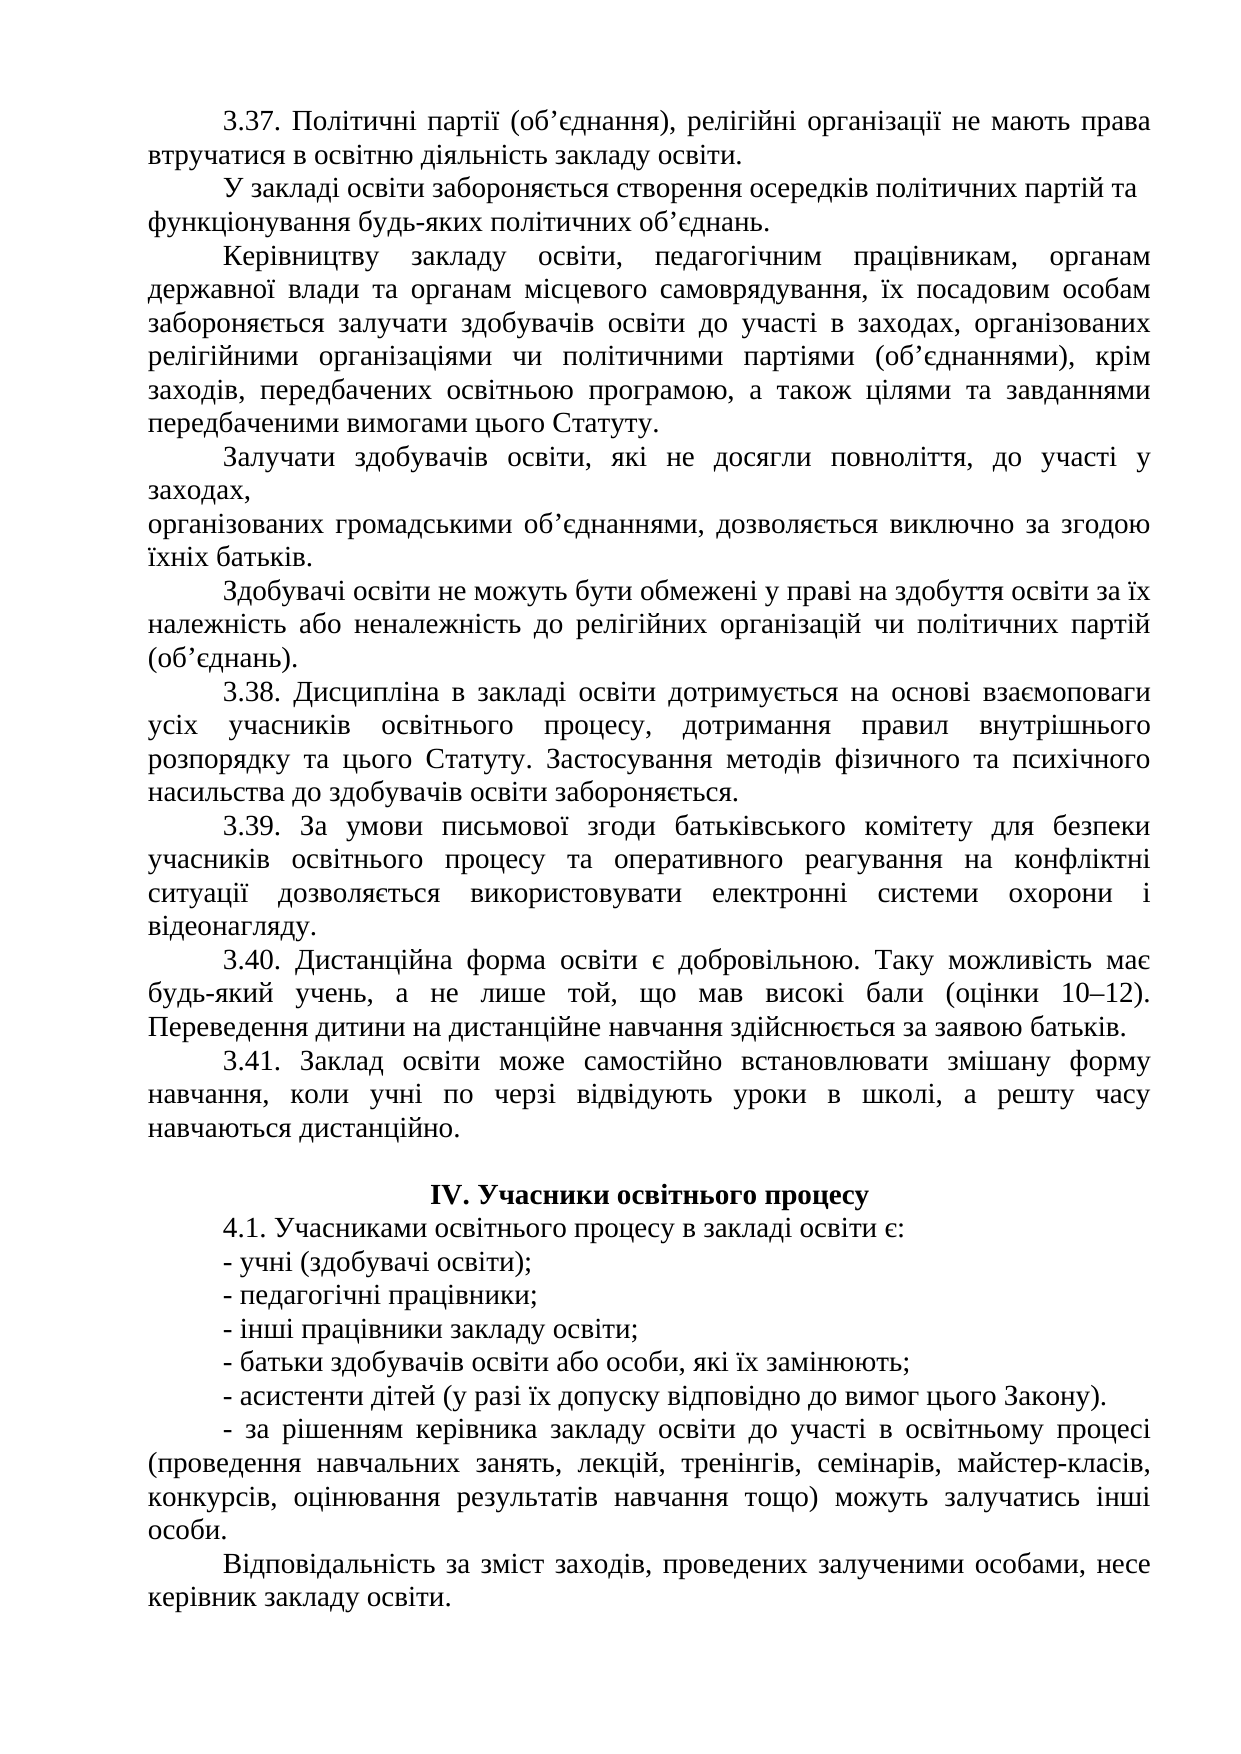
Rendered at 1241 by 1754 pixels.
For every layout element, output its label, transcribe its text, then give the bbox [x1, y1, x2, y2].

text - інші працівники закладу освіти; [148, 1311, 1152, 1344]
text 3.41. Заклад освіти може самостійно встановлювати змішану форму навчання, коли учні по черзі відвідують уроки в школі, а решту часу навчаються дистанційно. [148, 1043, 1152, 1143]
text 3.39. За умови письмової згоди батьківського комітету для безпеки учасників освітнього процесу та оперативного реагування на конфліктні ситуації дозволяється використовувати електронні системи охорони і відеонагляду. [148, 808, 1152, 942]
text - батьки здобувачів освіти або особи, які їх замінюють; [148, 1344, 1152, 1378]
text Керівництву закладу освіти, педагогічним працівникам, органам державної влади та органам місцевого самоврядування, їх посадовим особам забороняється залучати здобувачів освіти до участі в заходах, організованих релігійними організаціями чи політичними партіями (об’єднаннями), крім заходів, передбачених освітньою програмою, а також цілями та завданнями передбаченими вимогами цього Статуту. [148, 238, 1152, 439]
text належність або неналежність до релігійних організацій чи політичних партій (об’єднань). [148, 607, 1152, 674]
text організованих громадськими об’єднаннями, дозволяється виключно за згодою їхніх батьків. [148, 506, 1152, 573]
text - асистенти дітей (у разі їх допуску відповідно до вимог цього Закону). [148, 1378, 1152, 1412]
text IV. Учасники освітнього процесу [148, 1177, 1152, 1210]
text Відповідальність за зміст заходів, проведених залученими особами, несе керівник закладу освіти. [148, 1546, 1152, 1613]
text 3.37. Політичні партії (об’єднання), релігійні організації не мають права втручатися в освітню діяльність закладу освіти. [148, 103, 1152, 171]
text - за рішенням керівника закладу освіти до участі в освітньому процесі (проведення навчальних занять, лекцій, тренінгів, семінарів, майстер-класів, конкурсів, оцінювання результатів навчання тощо) можуть залучатись інші особи. [148, 1412, 1152, 1546]
text У закладі освіти забороняється створення осередків політичних партій та [148, 171, 1152, 204]
text функціонування будь-яких політичних об’єднань. [148, 204, 1152, 238]
text - педагогічні працівники; [148, 1277, 1152, 1311]
text Здобувачі освіти не можуть бути обмежені у праві на здобуття освіти за їх [148, 573, 1152, 607]
text - учні (здобувачі освіти); [148, 1244, 1152, 1277]
text Залучати здобувачів освіти, які не досягли повноліття, до участі у заходах, [148, 439, 1152, 506]
text 4.1. Учасниками освітнього процесу в закладі освіти є: [148, 1210, 1152, 1244]
text 3.38. Дисципліна в закладі освіти дотримується на основі взаємоповаги усіх учасників освітнього процесу, дотримання правил внутрішнього розпорядку та цього Статуту. Застосування методів фізичного та психічного насильства до здобувачів освіти забороняється. [148, 674, 1152, 808]
text 3.40. Дистанційна форма освіти є добровільною. Таку можливість має будь-який учень, а не лише той, що мав високі бали (оцінки 10–12). Переведення дитини на дистанційне навчання здійснюється за заявою батьків. [148, 942, 1152, 1043]
